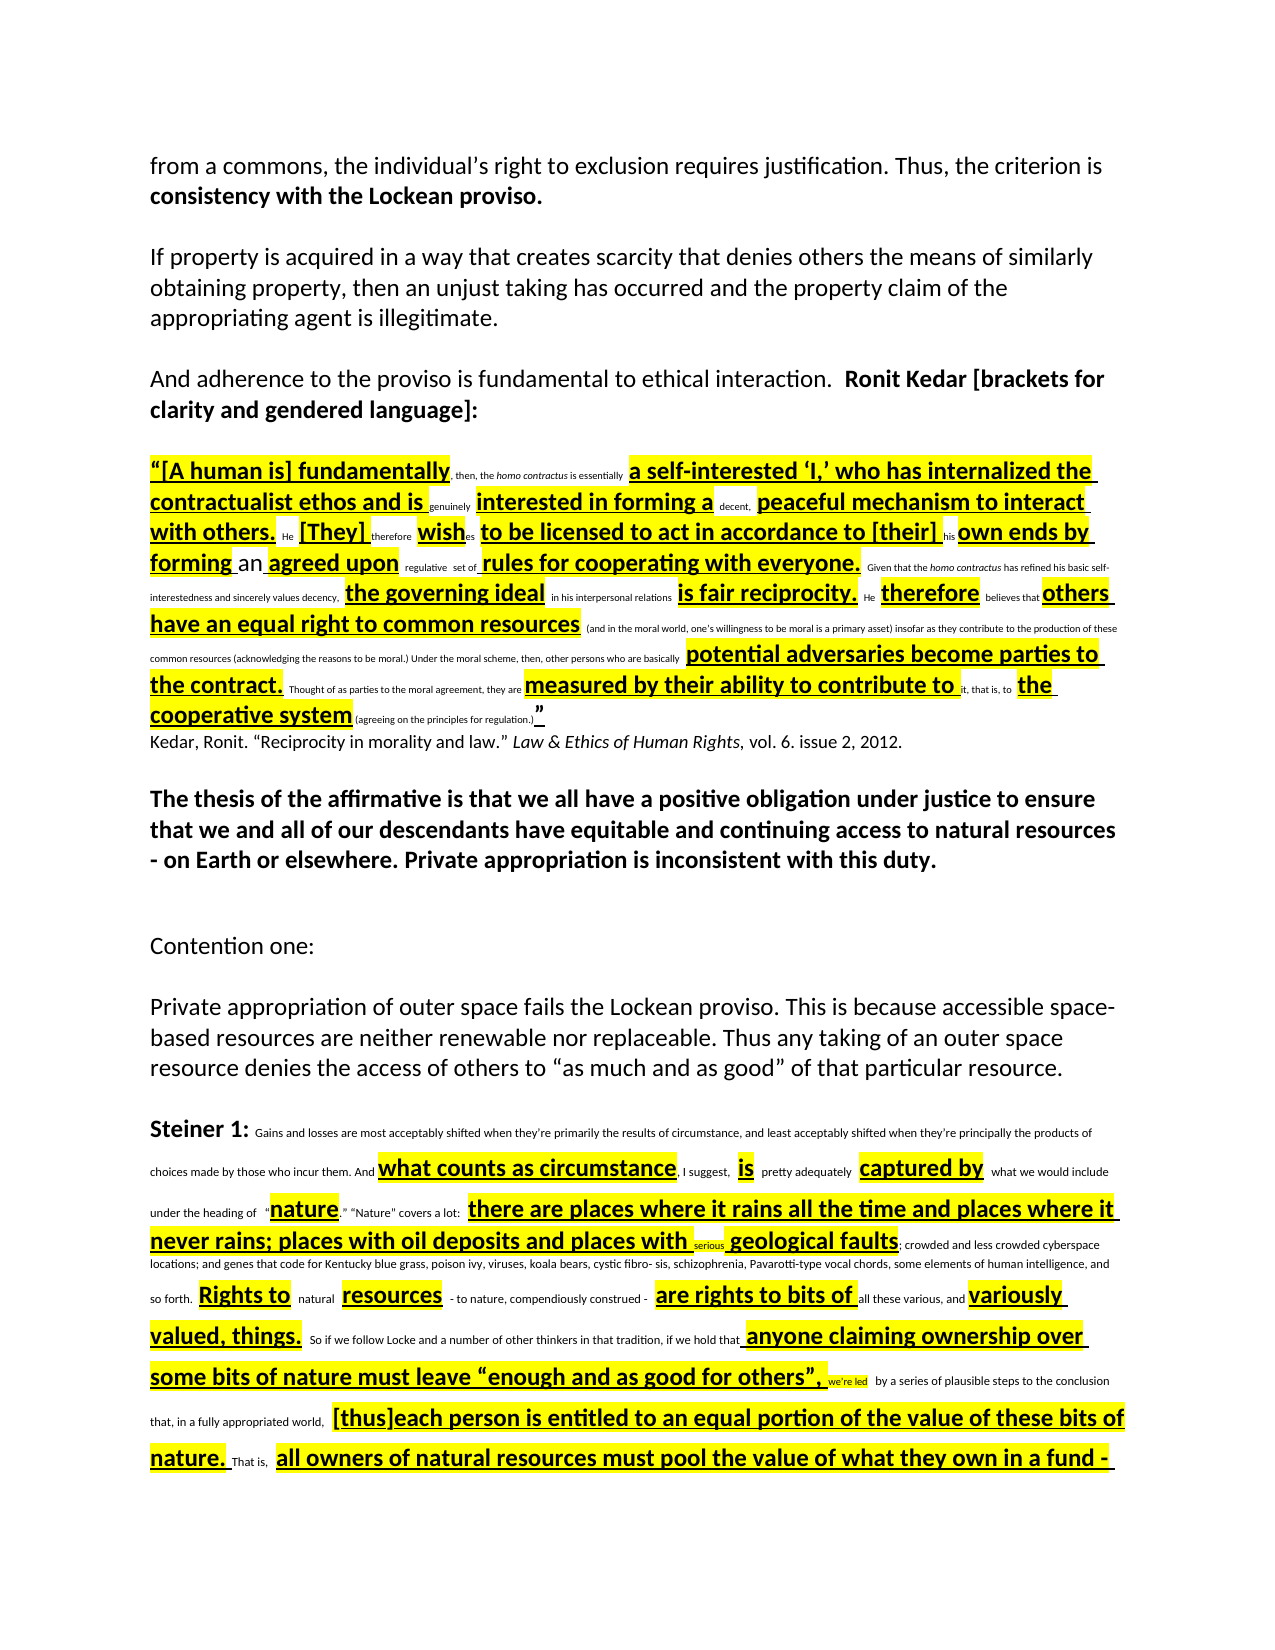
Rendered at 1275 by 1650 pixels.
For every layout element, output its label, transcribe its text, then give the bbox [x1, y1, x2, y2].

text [150, 150, 1125, 211]
text Contention one: [150, 930, 1125, 961]
text If property is acquired in a way that creates scarcity that denies others the means of similarly obtaining property, then an unjust taking has occurred and the property claim of the appropriating agent is illegitimate. [150, 242, 1125, 333]
text Kedar, Ronit. “Reciprocity in morality and law.” Law & Ethics of Human Rights, vol. 6. issue 2, 2012. [150, 730, 1125, 753]
text And adherence to the proviso is fundamental to ethical interaction. Ronit Kedar [brackets for clarity and gendered language]: [150, 364, 1125, 425]
text The thesis of the affirmative is that we all have a positive obligation under justice to ensure that we and all of our descendants have equitable and continuing access to natural resources - on Earth or elsewhere. Private appropriation is inconsistent with this duty. [150, 783, 1125, 875]
text “[A human is] fundamentally, then, the homo contractus is essentially a self-interested ‘I,’ who has internalized the contractualist ethos and is genuinely interested in forming a decent, peaceful mechanism to interact with others. He [They] therefore wishes to be licensed to act in accordance to [their] his own ends by forming an agreed upon regulative set of rules for cooperating with everyone. Given that the homo contractus has refined his basic self-interestedness and sincerely values decency, the governing ideal in his interpersonal relations is fair reciprocity. He therefore believes that others have an equal right to common resources (and in the moral world, one’s willingness to be moral is a primary asset) insofar as they contribute to the production of these common resources (acknowledging the reasons to be moral.) Under the moral scheme, then, other persons who are basically potential adversaries become parties to the contract. Thought of as parties to the moral agreement, they are measured by their ability to contribute to it, that is, to the cooperative system (agreeing on the principles for regulation.)” [150, 455, 1125, 730]
text Private appropriation of outer space fails the Lockean proviso. This is because accessible space-based resources are neither renewable nor replaceable. Thus any taking of an outer space resource denies the access of others to “as much and as good” of that particular resource. [150, 991, 1125, 1083]
